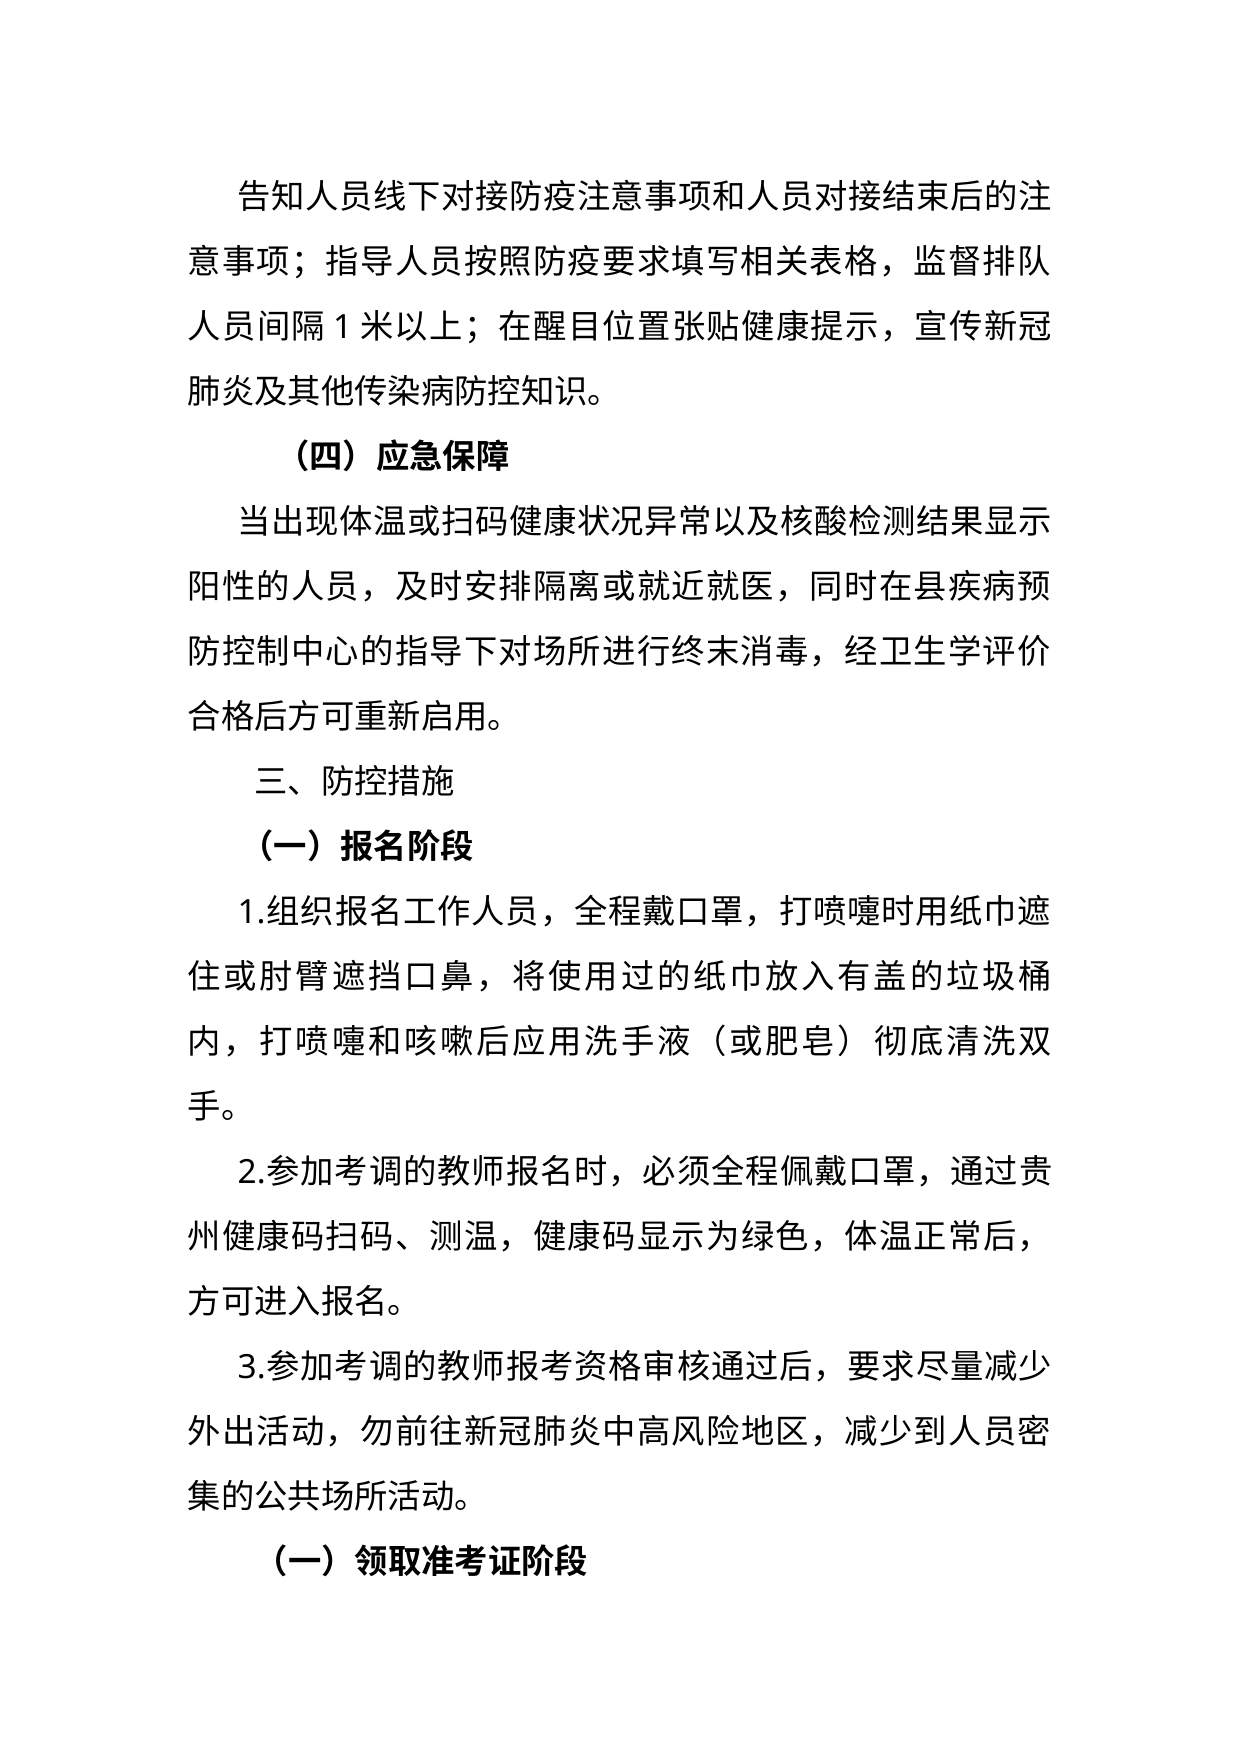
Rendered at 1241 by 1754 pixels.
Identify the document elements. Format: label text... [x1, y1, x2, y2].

text 3.参加考调的教师报考资格审核通过后，要求尽量减少外出活动，勿前往新冠肺炎中高风险地区，减少到人员密集的公共场所活动。 [187, 1332, 1053, 1527]
text 1.组织报名工作人员，全程戴口罩，打喷嚏时用纸巾遮住或肘臂遮挡口鼻，将使用过的纸巾放入有盖的垃圾桶内，打喷嚏和咳嗽后应用洗手液（或肥皂）彻底清洗双手。 [187, 877, 1053, 1137]
text 三、防控措施 [187, 747, 1053, 812]
text 当出现体温或扫码健康状况异常以及核酸检测结果显示阳性的人员，及时安排隔离或就近就医，同时在县疾病预防控制中心的指导下对场所进行终末消毒，经卫生学评价合格后方可重新启用。 [187, 487, 1053, 747]
text 告知人员线下对接防疫注意事项和人员对接结束后的注意事项；指导人员按照防疫要求填写相关表格，监督排队人员间隔1米以上；在醒目位置张贴健康提示，宣传新冠肺炎及其他传染病防控知识。 [187, 162, 1053, 422]
text 2.参加考调的教师报名时，必须全程佩戴口罩，通过贵州健康码扫码、测温，健康码显示为绿色，体温正常后，方可进入报名。 [187, 1137, 1053, 1332]
text （四）应急保障 [276, 422, 1053, 487]
text （一）报名阶段 [187, 812, 1053, 877]
text （一）领取准考证阶段 [187, 1527, 1053, 1592]
